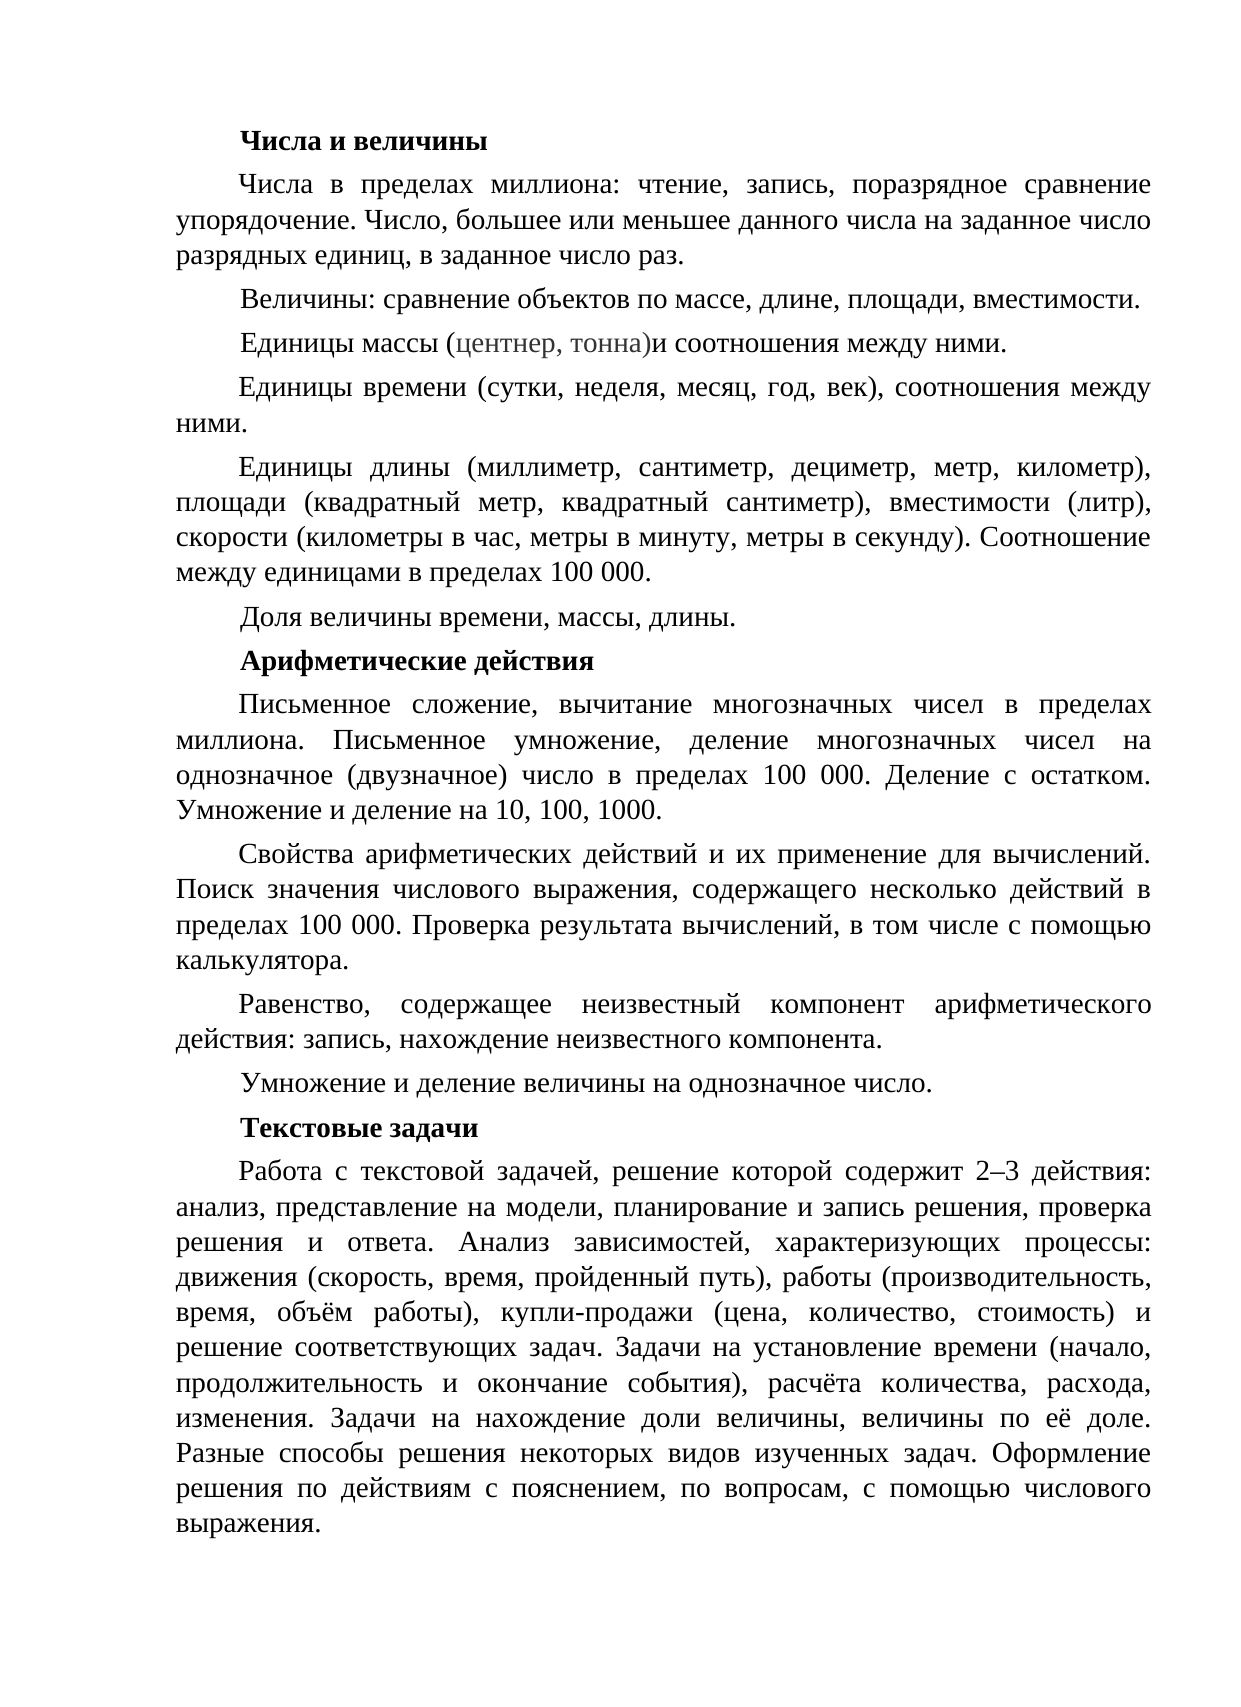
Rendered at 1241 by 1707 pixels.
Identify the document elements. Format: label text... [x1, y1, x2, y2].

text Свойства арифметических действий и их применение для вычислений. Поиск значения числового выражения, содержащего несколько действий в пределах 100 000. Проверка результата вычислений, в том числе с помощью калькулятора. [176, 836, 1152, 976]
text Единицы массы (центнер, тонна)и соотношения между ними. [240, 325, 1152, 359]
text Числа в пределах миллиона: чтение, запись, поразрядное сравнение упорядочение. Число, большее или меньшее данного числа на заданное число разрядных единиц, в заданное число раз. [176, 167, 1152, 271]
text Единицы длины (миллиметр, сантиметр, дециметр, метр, километр), площади (квадратный метр, квадратный сантиметр), вместимости (литр), скорости (километры в час, метры в минуту, метры в секунду). Соотношение между единицами в пределах 100 000. [176, 449, 1152, 588]
text Текстовые задачи [240, 1110, 1152, 1143]
text Равенство, содержащее неизвестный компонент арифметического действия: запись, нахождение неизвестного компонента. [176, 986, 1152, 1055]
text Письменное сложение, вычитание многозначных чисел в пределах миллиона. Письменное умножение, деление многозначных чисел на однозначное (двузначное) число в пределах 100 000. Деление с остатком. Умножение и деление на 10, 100, 1000. [176, 687, 1152, 826]
text Единицы времени (сутки, неделя, месяц, год, век), соотношения между ними. [176, 369, 1152, 438]
text Умножение и деление величины на однозначное число. [240, 1066, 1152, 1099]
text Работа с текстовой задачей, решение которой содержит 2–3 действия: анализ, представление на модели, планирование и запись решения, проверка решения и ответа. Анализ зависимостей, характеризующих процессы: движения (скорость, время, пройденный путь), работы (производительность, время, объём работы), купли-продажи (цена, количество, стоимость) и решение соответствующих задач. Задачи на установление времени (начало, продолжительность и окончание события), расчёта количества, расхода, изменения. Задачи на нахождение доли величины, величины по её доле. Разные способы решения некоторых видов изученных задач. Оформление решения по действиям с пояснением, по вопросам, с помощью числового выражения. [176, 1153, 1152, 1539]
text Арифметические действия [240, 643, 1152, 676]
text Величины: сравнение объектов по массе, длине, площади, вместимости. [240, 281, 1152, 315]
text Доля величины времени, массы, длины. [240, 599, 1152, 632]
text Числа и величины [240, 123, 1152, 156]
